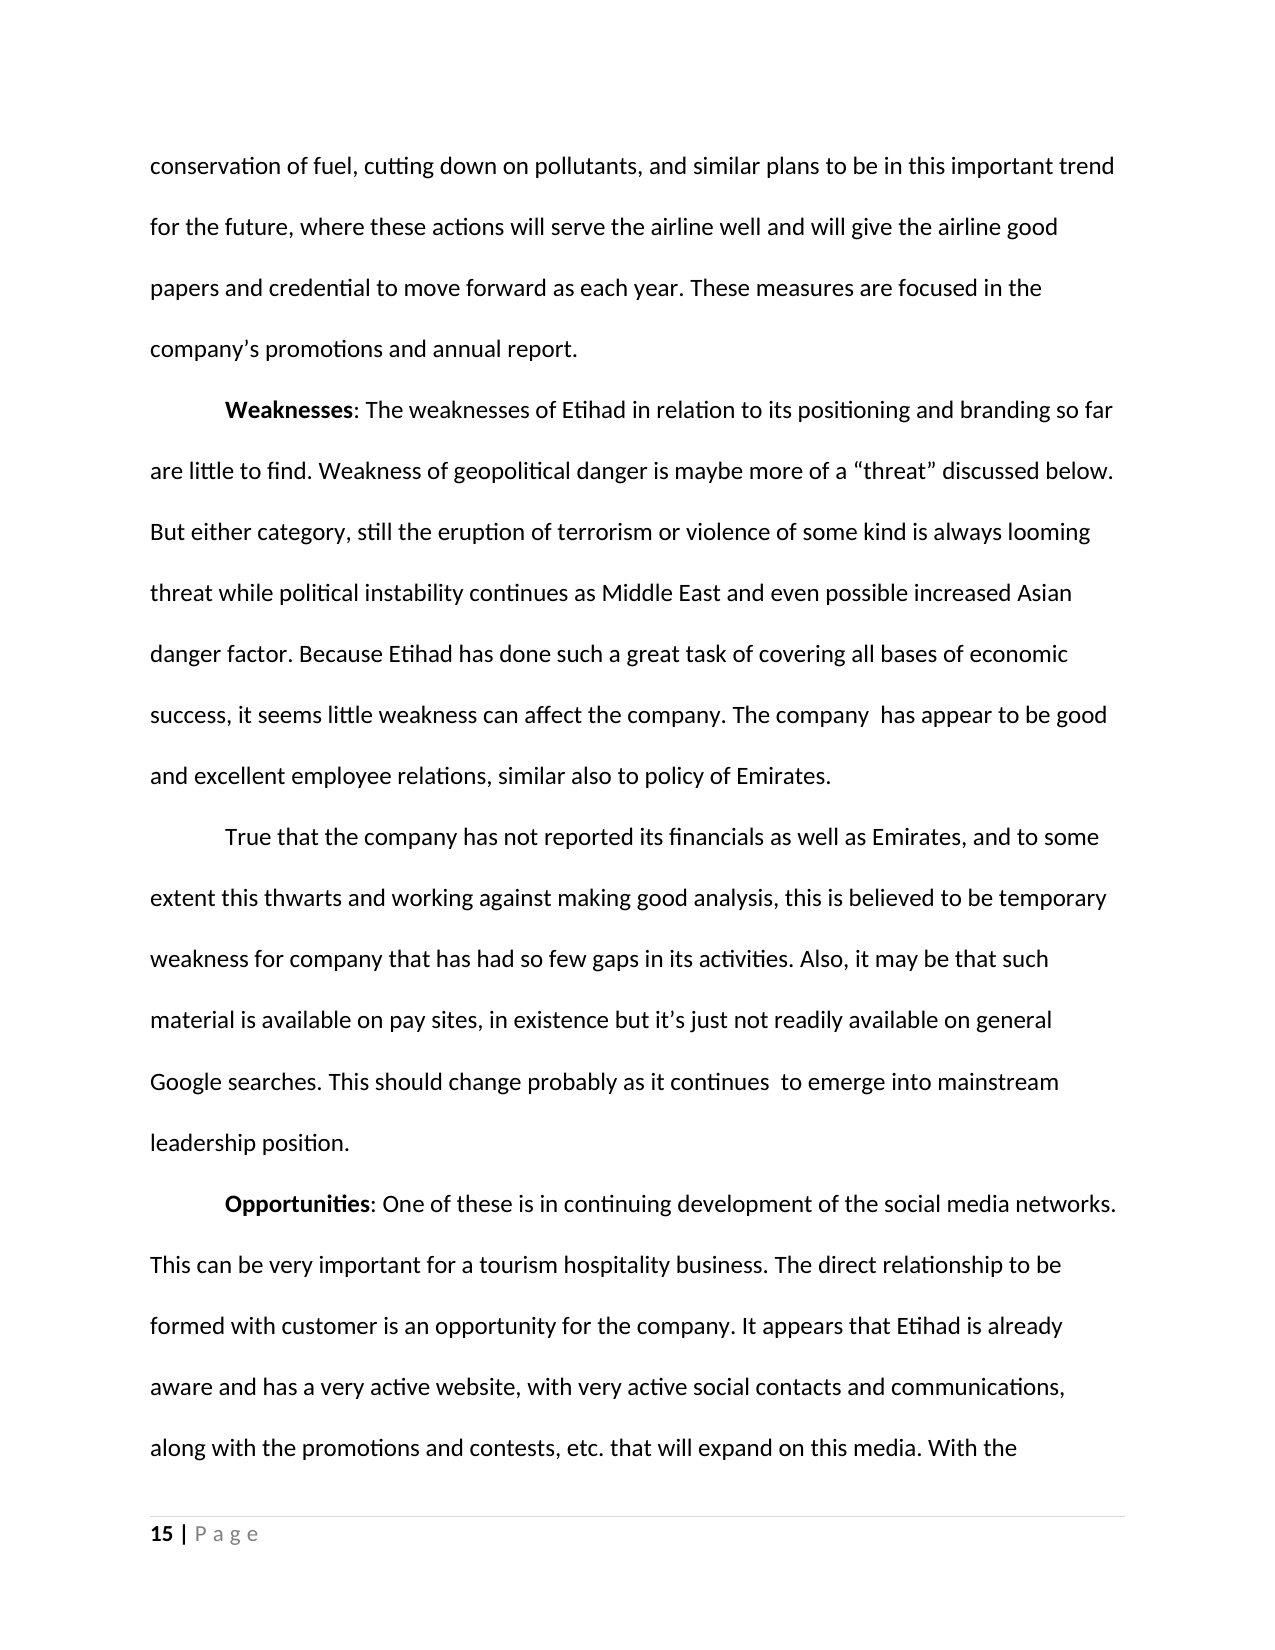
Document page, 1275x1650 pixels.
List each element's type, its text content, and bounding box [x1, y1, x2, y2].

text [150, 1188, 1125, 1462]
text Weaknesses: The weaknesses of Etihad in relation to its positioning and branding so far are little to find. Weakness of geopolitical danger is maybe more of a “threat” discussed below. But either category, still the eruption of terrorism or violence of some kind is always looming threat while political instability continues as Middle East and even possible increased Asian danger factor. Because Etihad has done such a great task of covering all bases of economic success, it seems little weakness can affect the company. The company has appear to be good and excellent employee relations, similar also to policy of Emirates. [150, 394, 1125, 791]
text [150, 150, 1125, 364]
text True that the company has not reported its financials as well as Emirates, and to some extent this thwarts and working against making good analysis, this is believed to be temporary weakness for company that has had so few gaps in its activities. Also, it may be that such material is available on pay sites, in existence but it’s just not readily available on general Google searches. This should change probably as it continues to emerge into mainstream leadership position. [150, 821, 1125, 1157]
